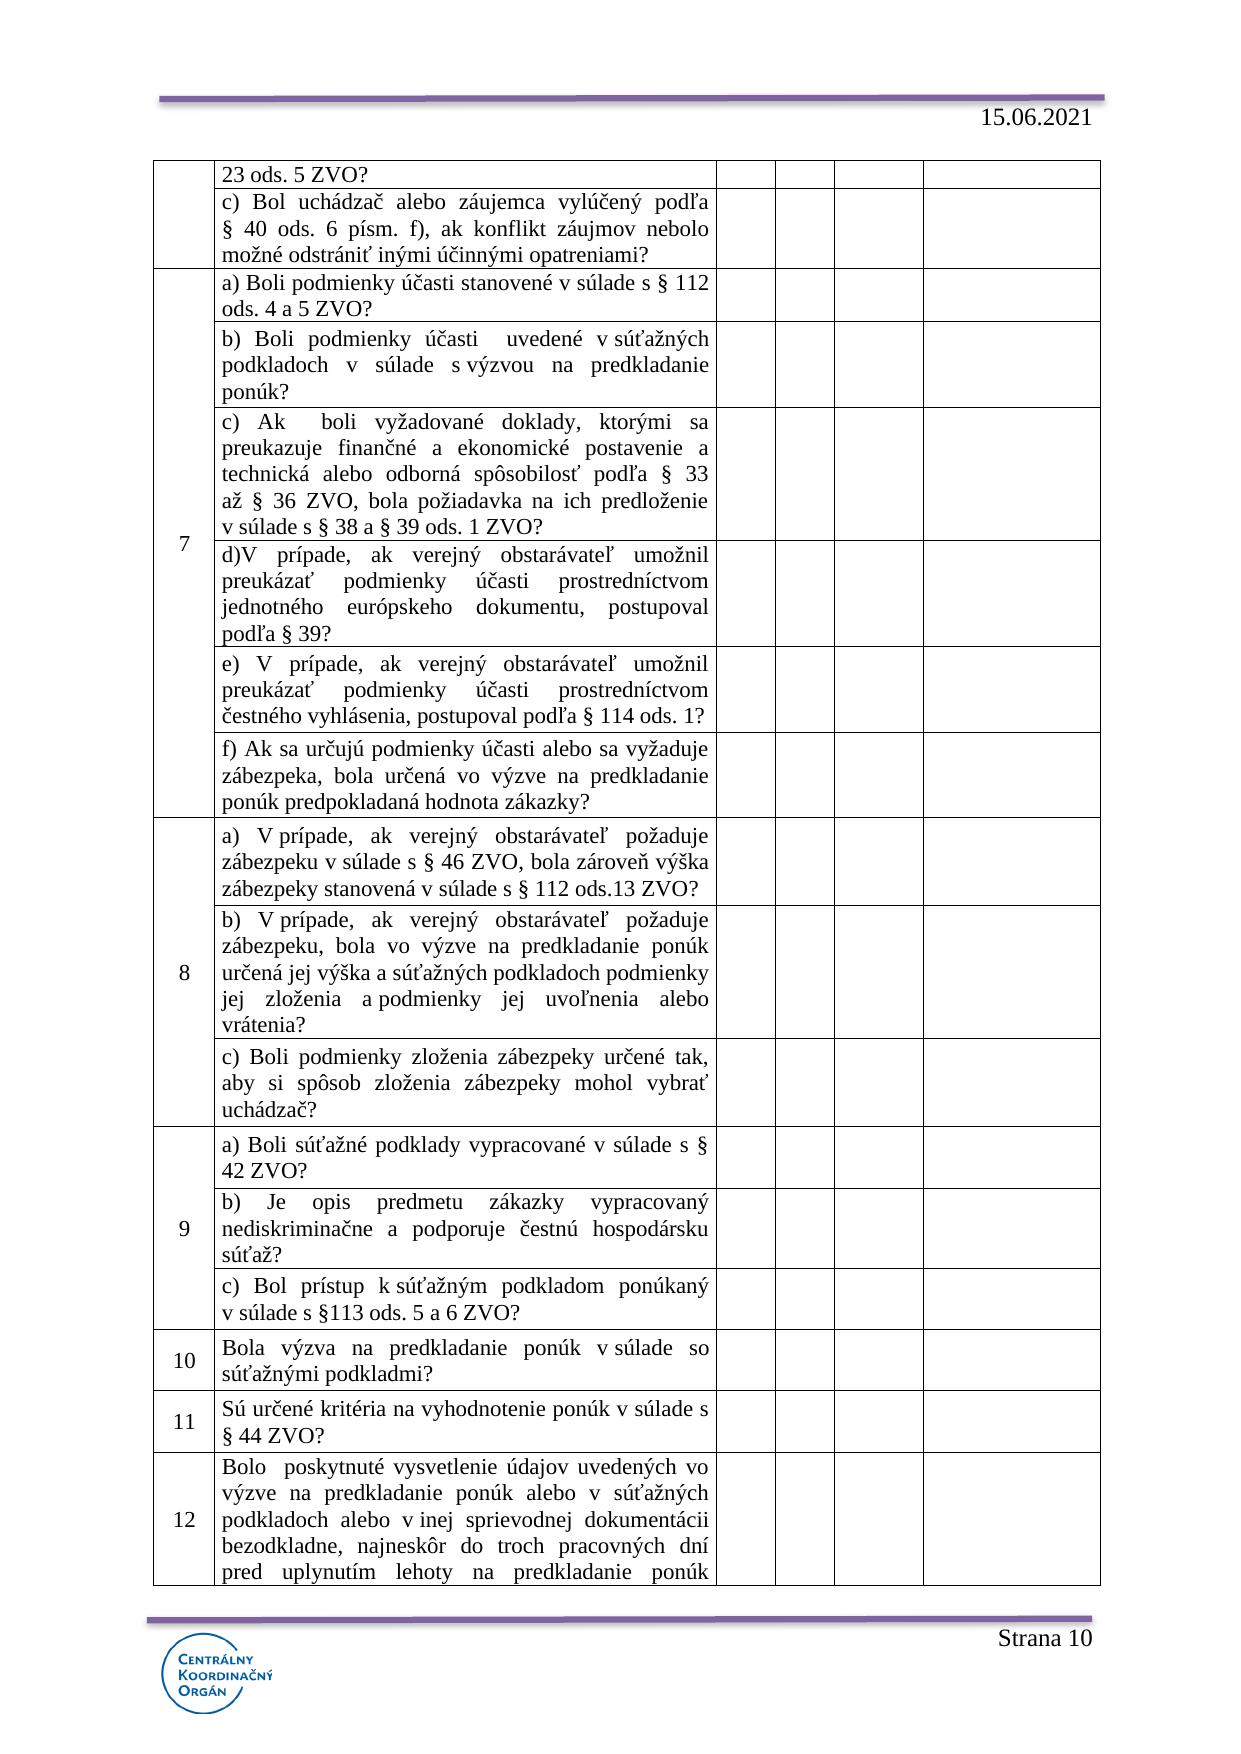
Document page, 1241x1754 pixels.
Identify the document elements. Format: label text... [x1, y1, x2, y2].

table_cell [835, 189, 923, 267]
table_cell [924, 733, 1100, 817]
table_cell [717, 733, 775, 817]
table_cell [776, 1039, 834, 1126]
table_cell [717, 1330, 775, 1390]
table_cell [717, 1391, 775, 1452]
table_cell c) Bol uchádzač alebo záujemca vylúčený podľa § 40 ods. 6 písm. f), ak konflikt záujmov nebolo možné odstrániť inými účinnými opatreniami? [215, 189, 716, 267]
table_cell [835, 906, 923, 1038]
table_cell b) Boli podmienky účasti uvedené v súťažných podkladoch v súlade s výzvou na predkladanie ponúk? [215, 322, 716, 407]
table_cell [717, 322, 775, 407]
table_cell [717, 906, 775, 1038]
table_cell [776, 1189, 834, 1267]
table_cell [924, 1039, 1100, 1126]
table_cell [835, 541, 923, 646]
table_cell 7 [154, 269, 214, 817]
table_cell [924, 1330, 1100, 1390]
table_cell [924, 1189, 1100, 1267]
table_cell [776, 322, 834, 407]
table_cell [835, 1391, 923, 1452]
table_cell [835, 322, 923, 407]
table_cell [215, 161, 716, 187]
table_cell [835, 647, 923, 732]
table_cell [835, 1127, 923, 1187]
table_cell [924, 1391, 1100, 1452]
table_cell [924, 322, 1100, 407]
table_cell c) Boli podmienky zloženia zábezpeky určené tak, aby si spôsob zloženia zábezpeky mohol vybrať uchádzač? [215, 1039, 716, 1126]
table_cell e) V prípade, ak verejný obstarávateľ umožnil preukázať podmienky účasti prostredníctvom čestného vyhlásenia, postupoval podľa § 114 ods. 1? [215, 647, 716, 732]
table_cell b) Je opis predmetu zákazky vypracovaný nediskriminačne a podporuje čestnú hospodársku súťaž? [215, 1189, 716, 1267]
table_cell [717, 541, 775, 646]
table_cell [924, 818, 1100, 905]
table_cell [835, 269, 923, 321]
table_cell c) Ak boli vyžadované doklady, ktorými sa preukazuje finančné a ekonomické postavenie a technická alebo odborná spôsobilosť podľa § 33 až § 36 ZVO, bola požiadavka na ich predloženie v súlade s § 38 a § 39 ods. 1 ZVO? [215, 408, 716, 539]
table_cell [215, 1453, 716, 1585]
table_cell [717, 161, 775, 187]
table_cell [776, 1391, 834, 1452]
table_cell [717, 269, 775, 321]
table_cell d)V prípade, ak verejný obstarávateľ umožnil preukázať podmienky účasti prostredníctvom jednotného európskeho dokumentu, postupoval podľa § 39? [215, 541, 716, 646]
table_cell c) Bol prístup k súťažným podkladom ponúkaný v súlade s §113 ods. 5 a 6 ZVO? [215, 1269, 716, 1329]
table_cell [717, 189, 775, 267]
table_cell [924, 1269, 1100, 1329]
table_cell b) V prípade, ak verejný obstarávateľ požaduje zábezpeku, bola vo výzve na predkladanie ponúk určená jej výška a súťažných podkladoch podmienky jej zloženia a podmienky jej uvoľnenia alebo vrátenia? [215, 906, 716, 1038]
table_cell [717, 818, 775, 905]
table_cell [776, 1453, 834, 1585]
table_cell [717, 1127, 775, 1187]
table_cell [835, 1039, 923, 1126]
table_cell a) Boli podmienky účasti stanovené v súlade s § 112 ods. 4 a 5 ZVO? [215, 269, 716, 321]
table_cell a) Boli súťažné podklady vypracované v súlade s § 42 ZVO? [215, 1127, 716, 1187]
table_cell [924, 1127, 1100, 1187]
table_cell [717, 647, 775, 732]
table_cell 12 [154, 1453, 214, 1585]
table_cell 10 [154, 1330, 214, 1390]
table_cell [924, 408, 1100, 539]
table_cell [717, 1039, 775, 1126]
table_cell [717, 408, 775, 539]
table_cell a) V prípade, ak verejný obstarávateľ požaduje zábezpeku v súlade s § 46 ZVO, bola zároveň výška zábezpeky stanovená v súlade s § 112 ods.13 ZVO? [215, 818, 716, 905]
table_cell Bola výzva na predkladanie ponúk v súlade so súťažnými podkladmi? [215, 1330, 716, 1390]
table_cell [924, 269, 1100, 321]
table_cell [776, 818, 834, 905]
table_cell [776, 189, 834, 267]
table_cell [776, 906, 834, 1038]
table_cell 9 [154, 1127, 214, 1329]
table_cell 8 [154, 818, 214, 1126]
table_cell f) Ak sa určujú podmienky účasti alebo sa vyžaduje zábezpeka, bola určená vo výzve na predkladanie ponúk predpokladaná hodnota zákazky? [215, 733, 716, 817]
table_cell Sú určené kritéria na vyhodnotenie ponúk v súlade s § 44 ZVO? [215, 1391, 716, 1452]
picture [159, 1631, 272, 1713]
table_cell [835, 408, 923, 539]
table_cell [776, 1127, 834, 1187]
table_cell [835, 1330, 923, 1390]
table_cell [776, 541, 834, 646]
table_cell [924, 189, 1100, 267]
table_cell [776, 408, 834, 539]
table_cell [835, 1189, 923, 1267]
table_cell [924, 161, 1100, 187]
table_cell [776, 647, 834, 732]
table_cell [717, 1453, 775, 1585]
table_cell [835, 1269, 923, 1329]
table_cell [776, 1269, 834, 1329]
table_cell [835, 733, 923, 817]
table_cell 11 [154, 1391, 214, 1452]
table_cell [835, 1453, 923, 1585]
table_cell [835, 161, 923, 187]
table_cell [776, 269, 834, 321]
table_cell [776, 1330, 834, 1390]
table_cell [924, 1453, 1100, 1585]
table_cell [924, 541, 1100, 646]
table_cell [776, 733, 834, 817]
table_cell [717, 1269, 775, 1329]
table_cell [924, 647, 1100, 732]
table_cell [835, 818, 923, 905]
table_cell [924, 906, 1100, 1038]
table_cell [776, 161, 834, 187]
table_cell [717, 1189, 775, 1267]
